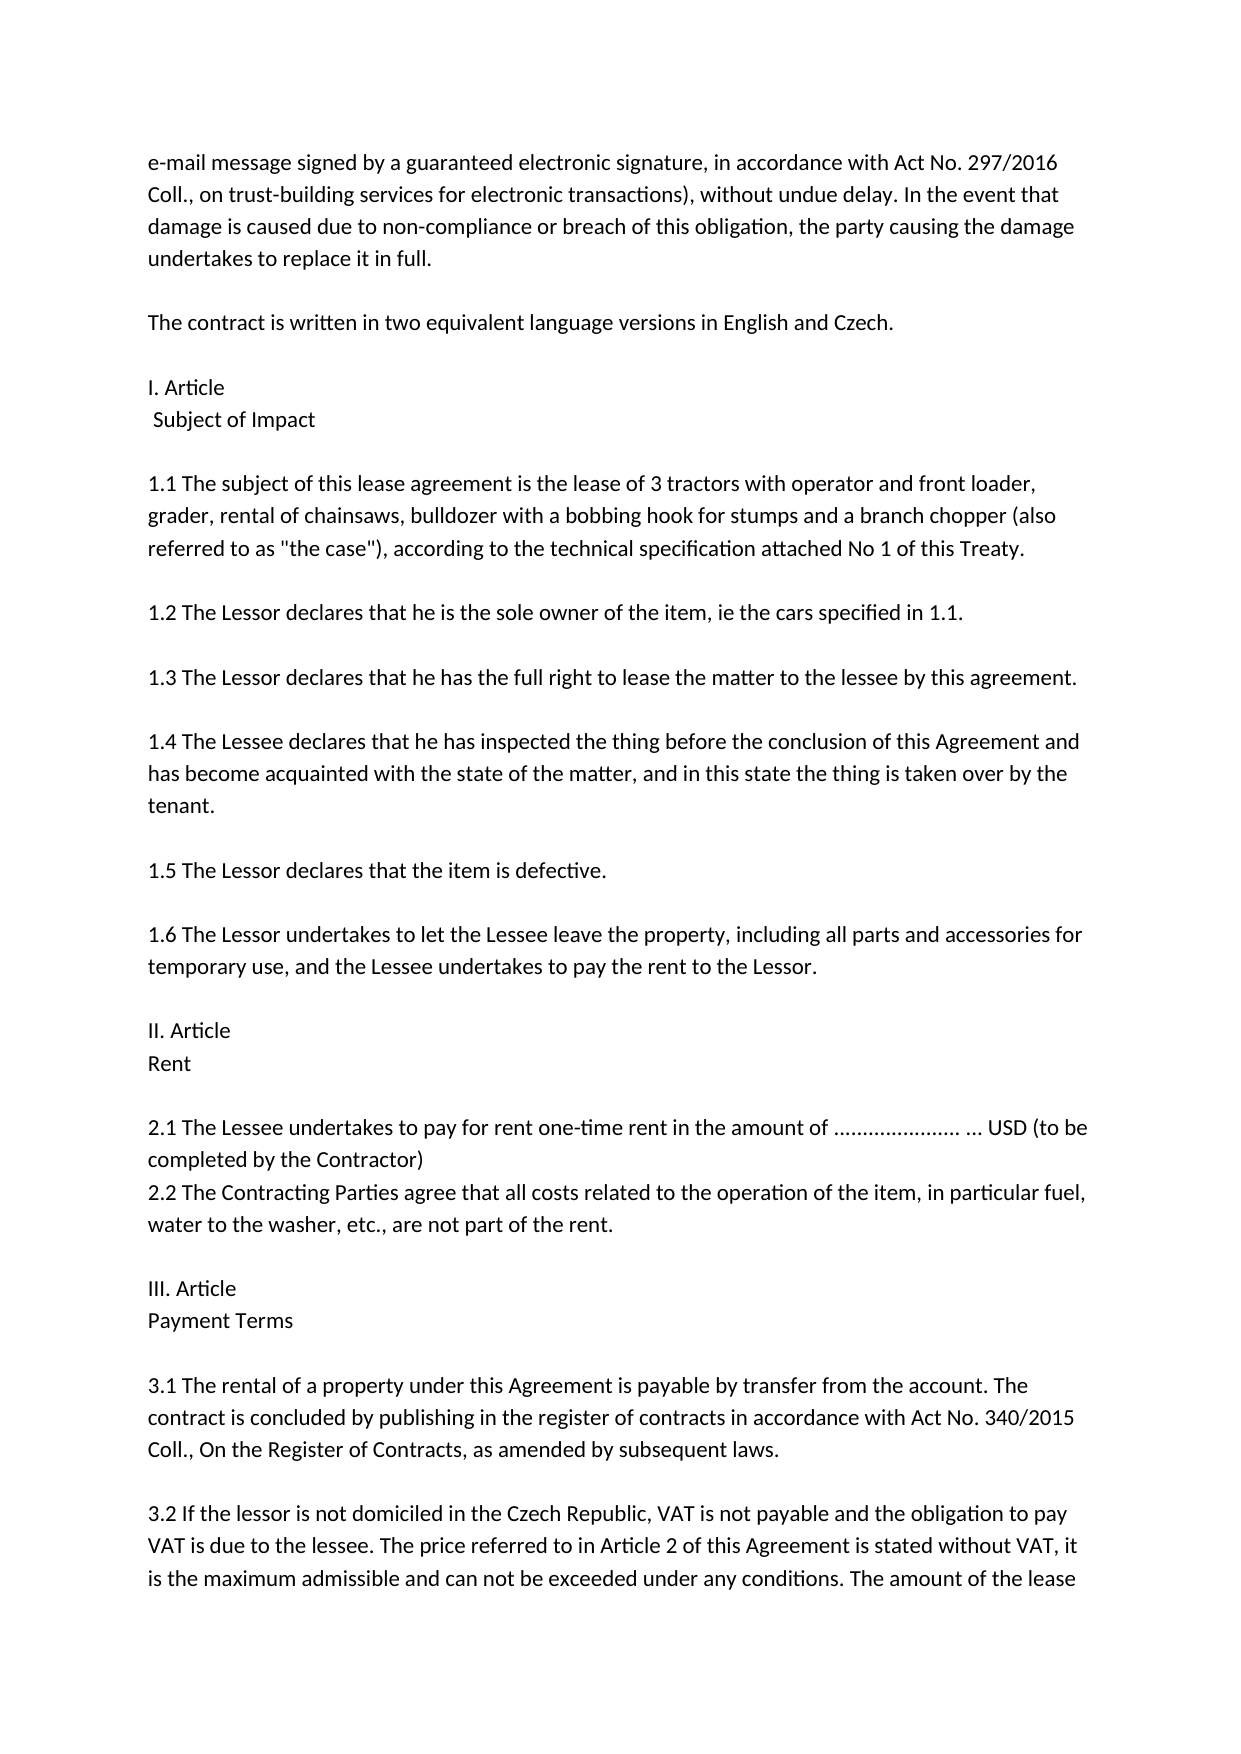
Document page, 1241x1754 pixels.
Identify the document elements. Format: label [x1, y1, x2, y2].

text [148, 148, 1093, 1592]
